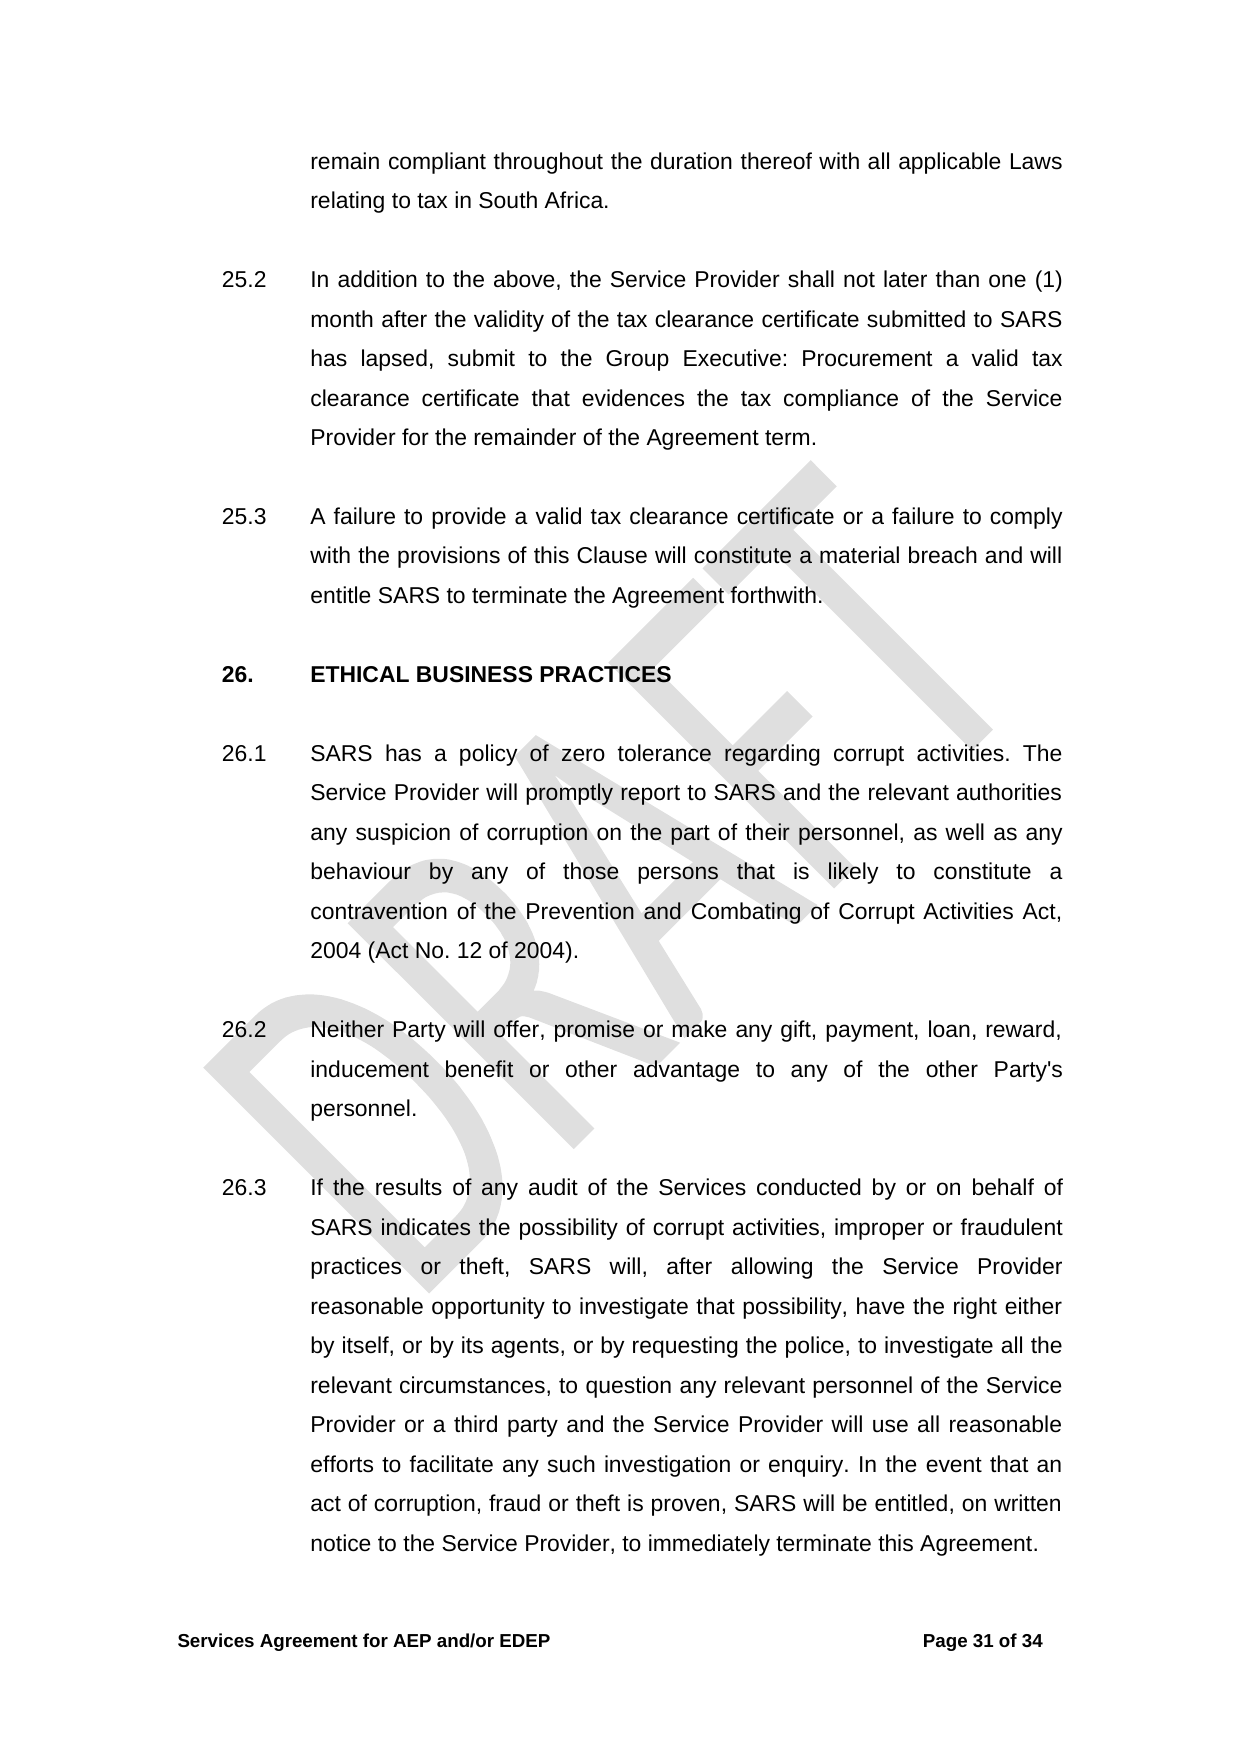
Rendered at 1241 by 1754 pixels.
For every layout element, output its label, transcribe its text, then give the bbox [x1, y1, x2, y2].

list SARS has a policy of zero tolerance regarding corrupt activities. The Service Provider will promptly report to SARS and the relevant authorities any suspicion of corruption on the part of their personnel, as well as any behaviour by any of those persons that is likely to constitute a contravention of the Prevention and Combating of Corrupt Activities Act, 2004 (Act No. 12 of 2004). [222, 740, 1063, 964]
subtitle ETHICAL BUSINESS PRACTICES [222, 661, 1063, 687]
list In addition to the above, the Service Provider shall not later than one (1) month after the validity of the tax clearance certificate submitted to SARS has lapsed, submit to the Group Executive: Procurement a valid tax clearance certificate that evidences the tax compliance of the Service Provider for the remainder of the Agreement term. [222, 266, 1063, 450]
list If the results of any audit of the Services conducted by or on behalf of SARS indicates the possibility of corrupt activities, improper or fraudulent practices or theft, SARS will, after allowing the Service Provider reasonable opportunity to investigate that possibility, have the right either by itself, or by its agents, or by requesting the police, to investigate all the relevant circumstances, to question any relevant personnel of the Service Provider or a third party and the Service Provider will use all reasonable efforts to facilitate any such investigation or enquiry. In the event that an act of corruption, fraud or theft is proven, SARS will be entitled, on written notice to the Service Provider, to immediately terminate this Agreement. [222, 1174, 1063, 1556]
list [222, 148, 1063, 213]
list Neither Party will offer, promise or make any gift, payment, loan, reward, inducement benefit or other advantage to any of the other Party's personnel. [222, 1016, 1063, 1122]
list A failure to provide a valid tax clearance certificate or a failure to comply with the provisions of this Clause will constitute a material breach and will entitle SARS to terminate the Agreement forthwith. [222, 503, 1063, 608]
